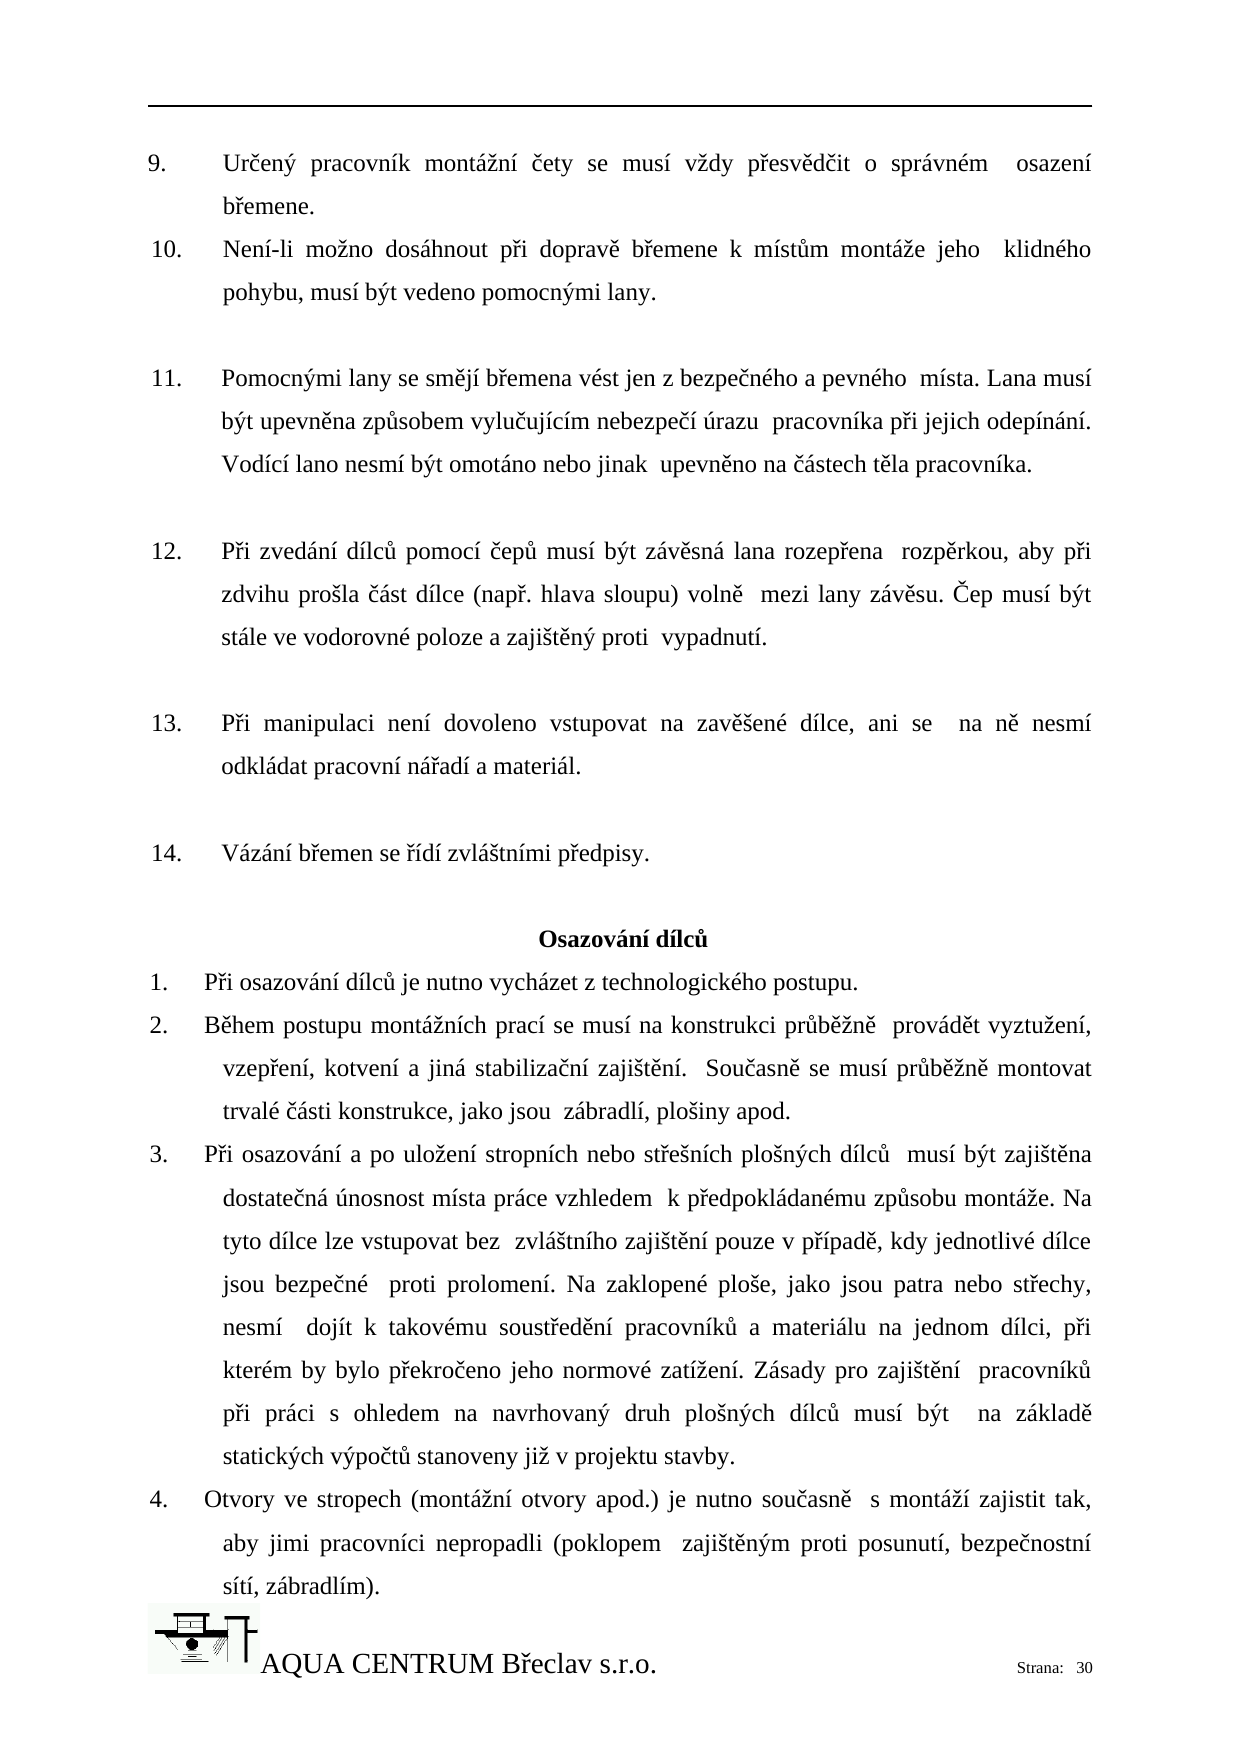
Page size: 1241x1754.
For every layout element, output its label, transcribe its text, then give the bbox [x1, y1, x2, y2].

list Pomocnými lany se smějí břemena vést jen z bezpečného a pevného místa. Lana musí být upevněna způsobem vylučujícím nebezpečí úrazu pracovníka při jejich odepínání. Vodící lano nesmí být omotáno nebo jinak upevněno na částech těla pracovníka. [151, 363, 1092, 478]
text Osazování dílců [148, 924, 1092, 953]
list Určený pracovník montážní čety se musí vždy přesvědčit o správném osazení břemene. [148, 148, 1092, 219]
list Při osazování a po uložení stropních nebo střešních plošných dílců musí být zajištěna dostatečná únosnost místa práce vzhledem k předpokládanému způsobu montáže. Na tyto dílce lze vstupovat bez zvláštního zajištění pouze v případě, kdy jednotlivé dílce jsou bezpečné proti prolomení. Na zaklopené ploše, jako jsou patra nebo střechy, nesmí dojít k takovému soustředění pracovníků a materiálu na jednom dílci, při kterém by bylo překročeno jeho normové zatížení. Zásady pro zajištění pracovníků při práci s ohledem na navrhovaný druh plošných dílců musí být na základě statických výpočtů stanoveny již v projektu stavby. [149, 1139, 1092, 1470]
list Při zvedání dílců pomocí čepů musí být závěsná lana rozepřena rozpěrkou, aby při zdvihu prošla část dílce (např. hlava sloupu) volně mezi lany závěsu. Čep musí být stále ve vodorovné poloze a zajištěný proti vypadnutí. [151, 536, 1092, 651]
list Není-li možno dosáhnout při dopravě břemene k místům montáže jeho klidného pohybu, musí být vedeno pomocnými lany. [151, 234, 1092, 306]
list Otvory ve stropech (montážní otvory apod.) je nutno současně s montáží zajistit tak, aby jimi pracovníci nepropadli (poklopem zajištěným proti posunutí, bezpečnostní sítí, zábradlím). [149, 1484, 1092, 1599]
list Vázání břemen se řídí zvláštními předpisy. [151, 838, 1092, 866]
list Během postupu montážních prací se musí na konstrukci průběžně provádět vyztužení, vzepření, kotvení a jiná stabilizační zajištění. Současně se musí průběžně montovat trvalé části konstrukce, jako jsou zábradlí, plošiny apod. [149, 1010, 1092, 1125]
list Při osazování dílců je nutno vycházet z technologického postupu. [149, 967, 1092, 996]
list Při manipulaci není dovoleno vstupovat na zavěšené dílce, ani se na ně nesmí odkládat pracovní nářadí a materiál. [151, 708, 1092, 780]
picture [147, 1603, 261, 1674]
